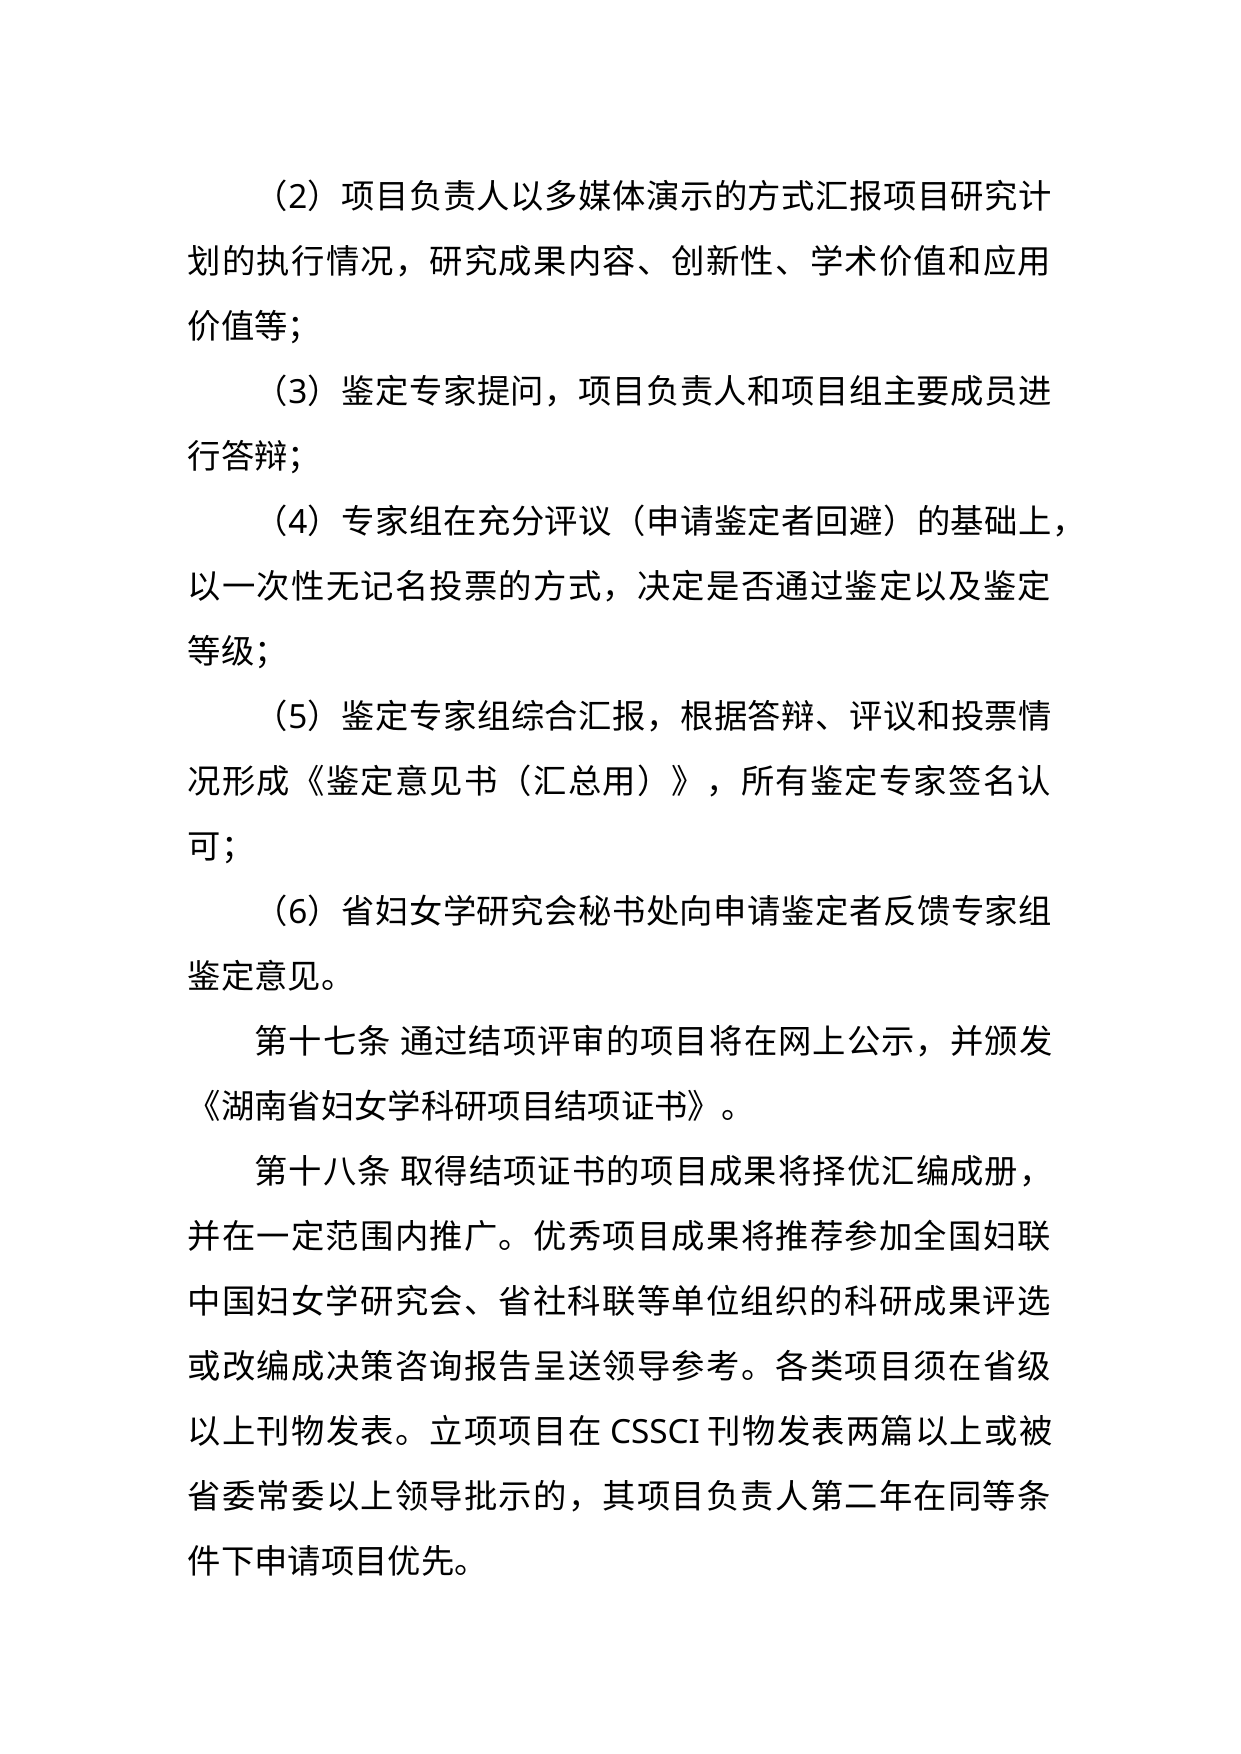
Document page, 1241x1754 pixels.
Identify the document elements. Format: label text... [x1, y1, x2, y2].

text （2）项目负责人以多媒体演示的方式汇报项目研究计划的执行情况，研究成果内容、创新性、学术价值和应用价值等； [187, 162, 1053, 357]
text 第十七条 通过结项评审的项目将在网上公示，并颁发《湖南省妇女学科研项目结项证书》。 [187, 1007, 1053, 1137]
text （5）鉴定专家组综合汇报，根据答辩、评议和投票情况形成《鉴定意见书（汇总用）》，所有鉴定专家签名认可； [187, 682, 1053, 877]
text （6）省妇女学研究会秘书处向申请鉴定者反馈专家组鉴定意见。 [187, 877, 1053, 1007]
text （3）鉴定专家提问，项目负责人和项目组主要成员进行答辩； [187, 357, 1053, 487]
text （4）专家组在充分评议（申请鉴定者回避）的基础上，以一次性无记名投票的方式，决定是否通过鉴定以及鉴定等级； [187, 487, 1053, 682]
text 第十八条 取得结项证书的项目成果将择优汇编成册，并在一定范围内推广。优秀项目成果将推荐参加全国妇联、中国妇女学研究会、省社科联等单位组织的科研成果评选；或改编成决策咨询报告呈送领导参考。各类项目须在省级以上刊物发表。立项项目在CSSCI刊物发表两篇以上或被省委常委以上领导批示的，其项目负责人第二年在同等条件下申请项目优先。 [187, 1137, 1053, 1592]
